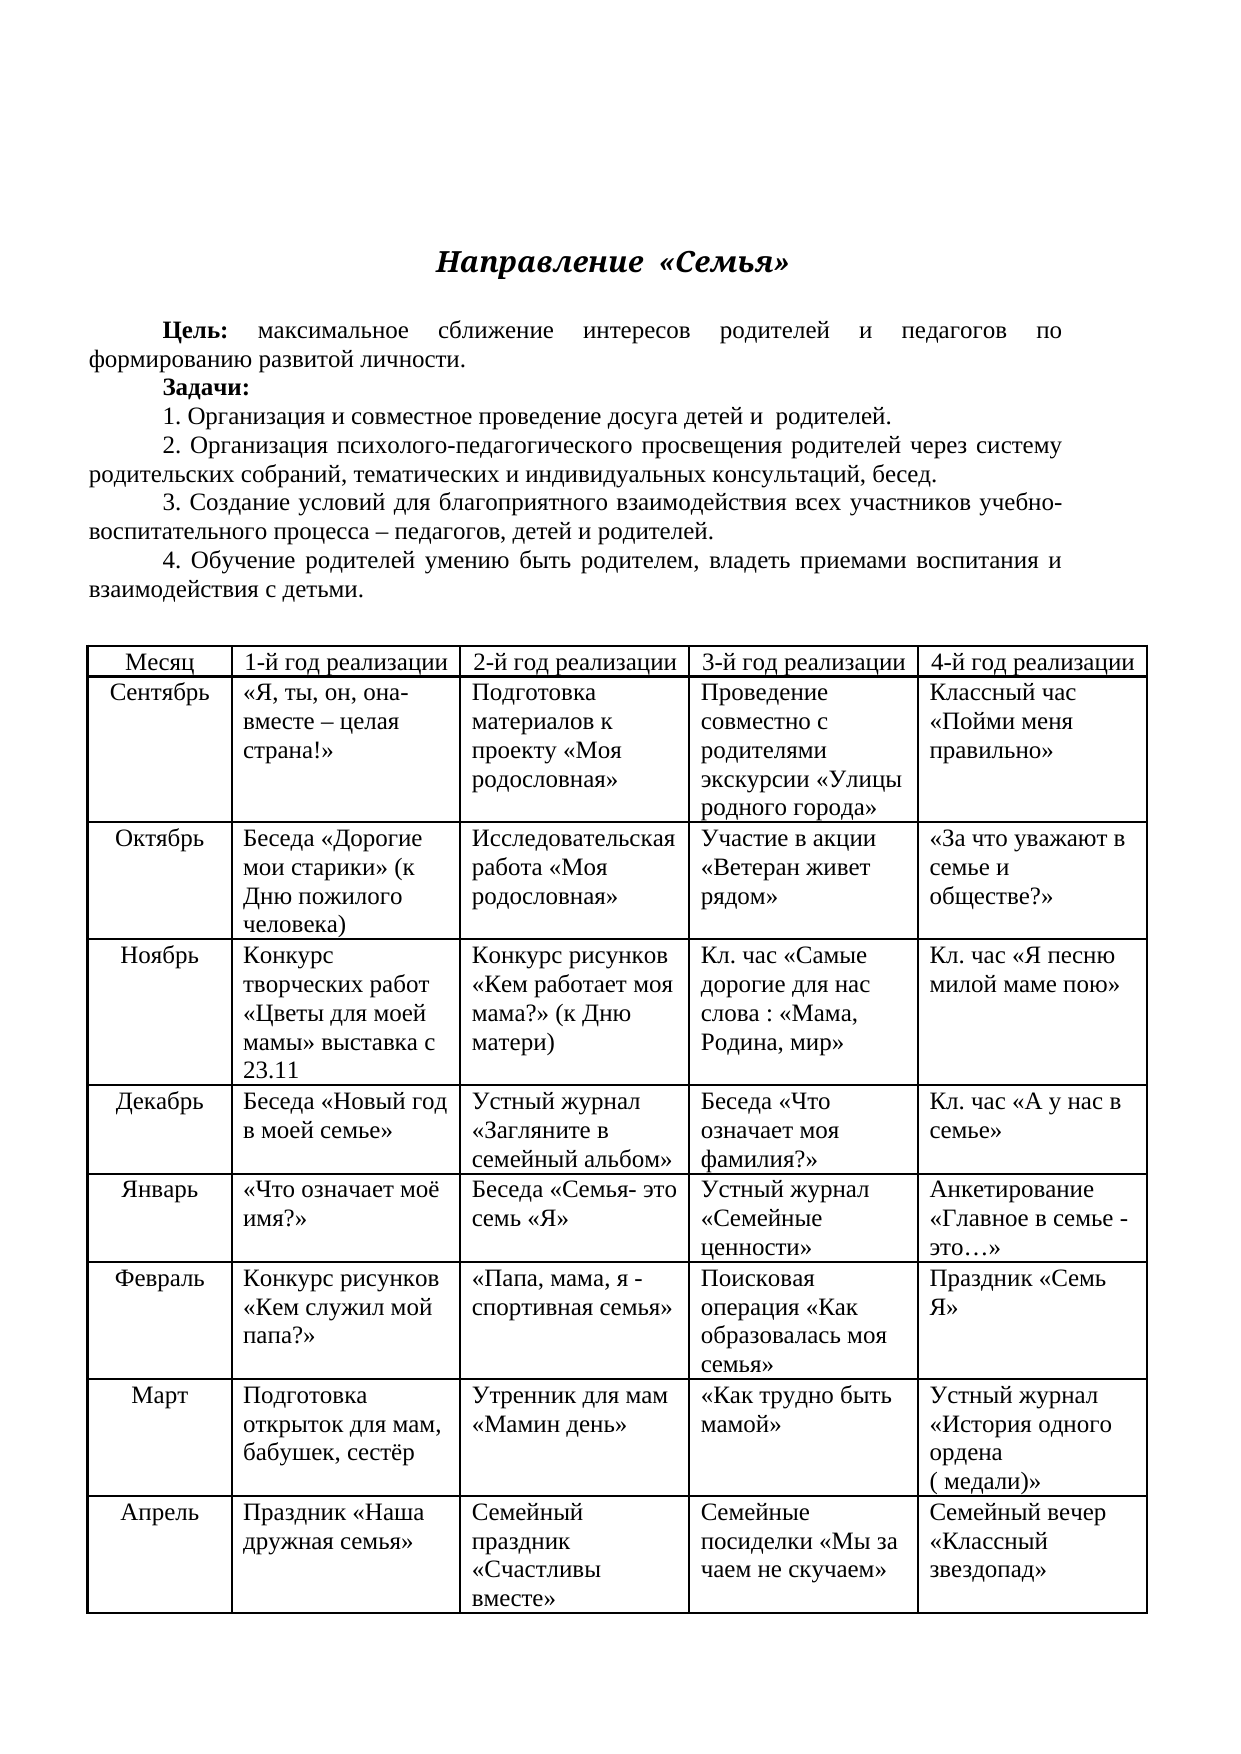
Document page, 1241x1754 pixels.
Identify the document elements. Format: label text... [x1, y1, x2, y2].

table_cell Март [89, 1380, 231, 1495]
table_cell Утренник для мам «Мамин день» [461, 1380, 688, 1495]
table_cell Конкурс рисунков «Кем служил мой папа?» [233, 1263, 459, 1378]
text 2. Организация психолого-педагогического просвещения родителей через систему родительских собраний, тематических и индивидуальных консультаций, бесед. [88, 430, 1063, 487]
table_cell Октябрь [89, 823, 231, 938]
table_header Месяц [89, 647, 231, 675]
table_cell Исследовательская работа «Моя родословная» [461, 823, 688, 938]
table_cell «Что означает моё имя?» [233, 1175, 459, 1261]
table_cell «За что уважают в семье и обществе?» [919, 823, 1146, 938]
table_header 1-й год реализации [233, 647, 459, 675]
text 3. Создание условий для благоприятного взаимодействия всех участников учебно-воспитательного процесса – педагогов, детей и родителей. [88, 487, 1063, 545]
table_cell Кл. час «Я песню милой маме пою» [919, 940, 1146, 1084]
text 4. Обучение родителей умению быть родителем, владеть приемами воспитания и взаимодействия с детьми. [88, 545, 1063, 602]
table_cell Беседа «Что означает моя фамилия?» [690, 1086, 917, 1172]
table_cell Семейный вечер «Классный звездопад» [919, 1497, 1146, 1612]
table_cell Праздник «Семь Я» [919, 1263, 1146, 1378]
table_cell Беседа «Новый год в моей семье» [233, 1086, 459, 1172]
table_cell Семейный праздник «Счастливы вместе» [461, 1497, 688, 1612]
table_cell Устный журнал «Семейные ценности» [690, 1175, 917, 1261]
table_cell Февраль [89, 1263, 231, 1378]
table_header 3-й год реализации [690, 647, 917, 675]
text Цель: максимальное сближение интересов родителей и педагогов по формированию развитой личности. [88, 315, 1063, 372]
table_cell Беседа «Семья- это семь «Я» [461, 1175, 688, 1261]
text Задачи: [88, 372, 1063, 401]
table_cell Поисковая операция «Как образовалась моя семья» [690, 1263, 917, 1378]
table_cell Декабрь [89, 1086, 231, 1172]
table_cell «Я, ты, он, она- вместе – целая страна!» [233, 678, 459, 821]
table_cell Январь [89, 1175, 231, 1261]
text 1. Организация и совместное проведение досуга детей и родителей. [88, 401, 1063, 430]
table_cell Праздник «Наша дружная семья» [233, 1497, 459, 1612]
table_cell Участие в акции «Ветеран живет рядом» [690, 823, 917, 938]
table_cell Семейные посиделки «Мы за чаем не скучаем» [690, 1497, 917, 1612]
table_cell Ноябрь [89, 940, 231, 1084]
table_cell «Как трудно быть мамой» [690, 1380, 917, 1495]
table_header 4-й год реализации [919, 647, 1146, 675]
table_cell Беседа «Дорогие мои старики» (к Дню пожилого человека) [233, 823, 459, 938]
table_cell Кл. час «А у нас в семье» [919, 1086, 1146, 1172]
table_cell Сентябрь [89, 678, 231, 821]
table_cell Проведение совместно с родителями экскурсии «Улицы родного города» [690, 678, 917, 821]
table_cell Анкетирование «Главное в семье - это…» [919, 1175, 1146, 1261]
table_cell Кл. час «Самые дорогие для нас слова : «Мама, Родина, мир» [690, 940, 917, 1084]
table_cell Апрель [89, 1497, 231, 1612]
text Направление «Семья» [88, 242, 1063, 281]
table_cell Конкурс рисунков «Кем работает моя мама?» (к Дню матери) [461, 940, 688, 1084]
table_cell Подготовка материалов к проекту «Моя родословная» [461, 678, 688, 821]
table_cell Устный журнал «История одного ордена ( медали)» [919, 1380, 1146, 1495]
table_header 2-й год реализации [461, 647, 688, 675]
table_cell «Папа, мама, я - спортивная семья» [461, 1263, 688, 1378]
table_cell Устный журнал «Загляните в семейный альбом» [461, 1086, 688, 1172]
table_cell Подготовка открыток для мам, бабушек, сестёр [233, 1380, 459, 1495]
table_cell Классный час «Пойми меня правильно» [919, 678, 1146, 821]
table_cell Конкурс творческих работ «Цветы для моей мамы» выставка с 23.11 [233, 940, 459, 1084]
